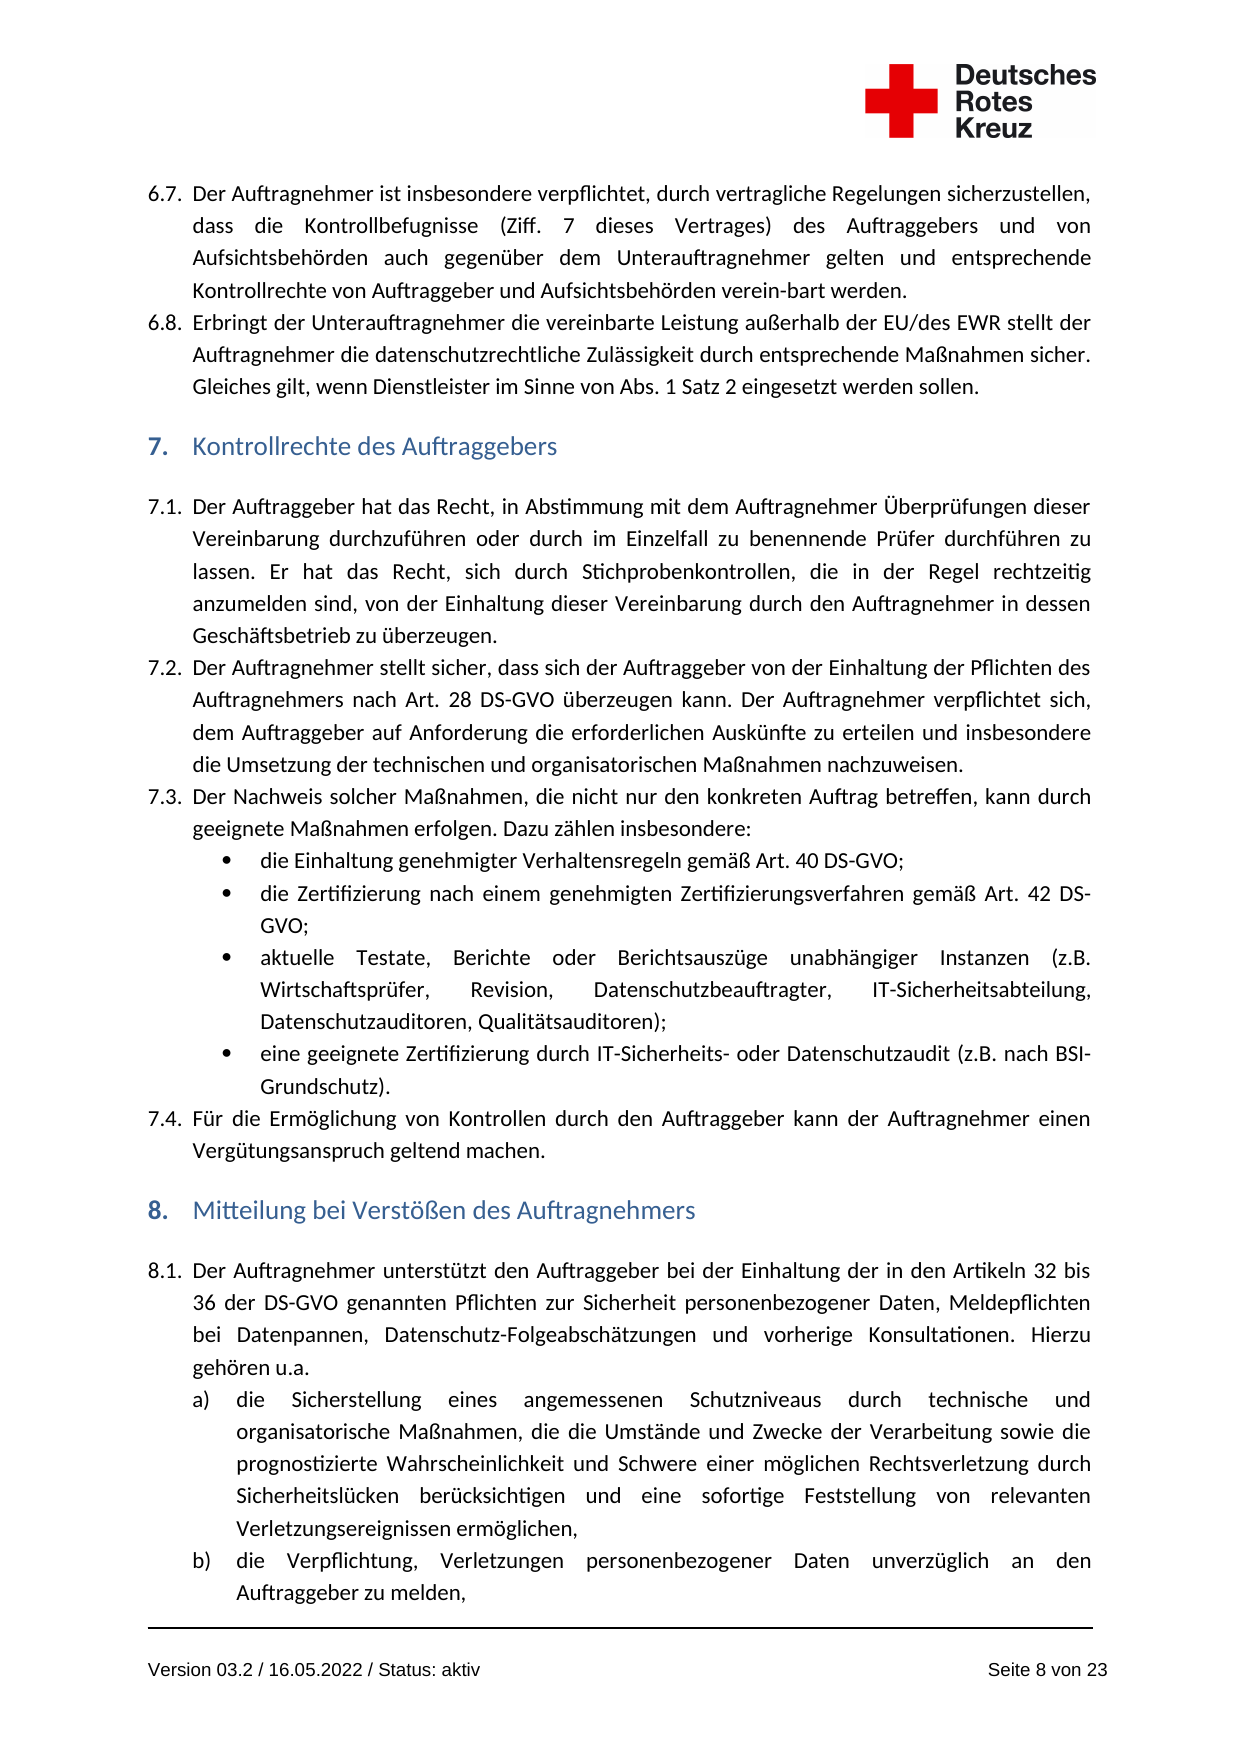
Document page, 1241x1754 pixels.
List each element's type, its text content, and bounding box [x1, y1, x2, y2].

list Erbringt der Unterauftragnehmer die vereinbarte Leistung außerhalb der EU/des EWR stellt der Auftragnehmer die datenschutzrechtliche Zulässigkeit durch entsprechende Maßnahmen sicher. Gleiches gilt, wenn Dienstleister im Sinne von Abs. 1 Satz 2 eingesetzt werden sollen. [148, 308, 1093, 400]
list Der Auftragnehmer stellt sicher, dass sich der Auftraggeber von der Einhaltung der Pflichten des Auftragnehmers nach Art. 28 DS-GVO überzeugen kann. Der Auftragnehmer verpflichtet sich, dem Auftraggeber auf Anforderung die erforderlichen Auskünfte zu erteilen und insbesondere die Umsetzung der technischen und organisatorischen Maßnahmen nachzuweisen. [148, 653, 1093, 778]
list die Einhaltung genehmigter Verhaltensregeln gemäß Art. 40 DS-GVO; [223, 846, 1093, 874]
list die Verpflichtung, Verletzungen personenbezogener Daten unverzüglich an den Auftraggeber zu melden, [192, 1546, 1093, 1606]
list Für die Ermöglichung von Kontrollen durch den Auftraggeber kann der Auftragnehmer einen Vergütungsanspruch geltend machen. [148, 1104, 1093, 1164]
subtitle Mitteilung bei Verstößen des Auftragnehmers [148, 1193, 1093, 1226]
subtitle Kontrollrechte des Auftraggebers [148, 429, 1093, 462]
list die Zertifizierung nach einem genehmigten Zertifizierungsverfahren gemäß Art. 42 DS-GVO; [223, 879, 1093, 939]
list eine geeignete Zertifizierung durch IT-Sicherheits- oder Datenschutzaudit (z.B. nach BSI-Grundschutz). [223, 1039, 1093, 1100]
list die Sicherstellung eines angemessenen Schutzniveaus durch technische und organisatorische Maßnahmen, die die Umstände und Zwecke der Verarbeitung sowie die prognostizierte Wahrscheinlichkeit und Schwere einer möglichen Rechtsverletzung durch Sicherheitslücken berücksichtigen und eine sofortige Feststellung von relevanten Verletzungsereignissen ermöglichen, [192, 1385, 1093, 1542]
list aktuelle Testate, Berichte oder Berichtsauszüge unabhängiger Instanzen (z.B. Wirtschaftsprüfer, Revision, Datenschutzbeauftragter, IT-Sicherheitsabteilung, Datenschutzauditoren, Qualitätsauditoren); [223, 943, 1093, 1035]
list Der Auftragnehmer unterstützt den Auftraggeber bei der Einhaltung der in den Artikeln 32 bis 36 der DS-GVO genannten Pflichten zur Sicherheit personenbezogener Daten, Meldepflichten bei Datenpannen, Datenschutz-Folgeabschätzungen und vorherige Konsultationen. Hierzu gehören u.a. [148, 1256, 1093, 1381]
list Der Auftraggeber hat das Recht, in Abstimmung mit dem Auftragnehmer Überprüfungen dieser Vereinbarung durchzuführen oder durch im Einzelfall zu benennende Prüfer durchführen zu lassen. Er hat das Recht, sich durch Stichprobenkontrollen, die in der Regel rechtzeitig anzumelden sind, von der Einhaltung dieser Vereinbarung durch den Auftragnehmer in dessen Geschäftsbetrieb zu überzeugen. [148, 492, 1093, 649]
picture [865, 64, 1096, 138]
list Der Nachweis solcher Maßnahmen, die nicht nur den konkreten Auftrag betreffen, kann durch geeignete Maßnahmen erfolgen. Dazu zählen insbesondere: [148, 782, 1093, 842]
list Der Auftragnehmer ist insbesondere verpflichtet, durch vertragliche Regelungen sicherzustellen, dass die Kontrollbefugnisse (Ziff. 7 dieses Vertrages) des Auftraggebers und von Aufsichtsbehörden auch gegenüber dem Unterauftragnehmer gelten und entsprechende Kontrollrechte von Auftraggeber und Aufsichtsbehörden verein-bart werden. [148, 179, 1093, 304]
